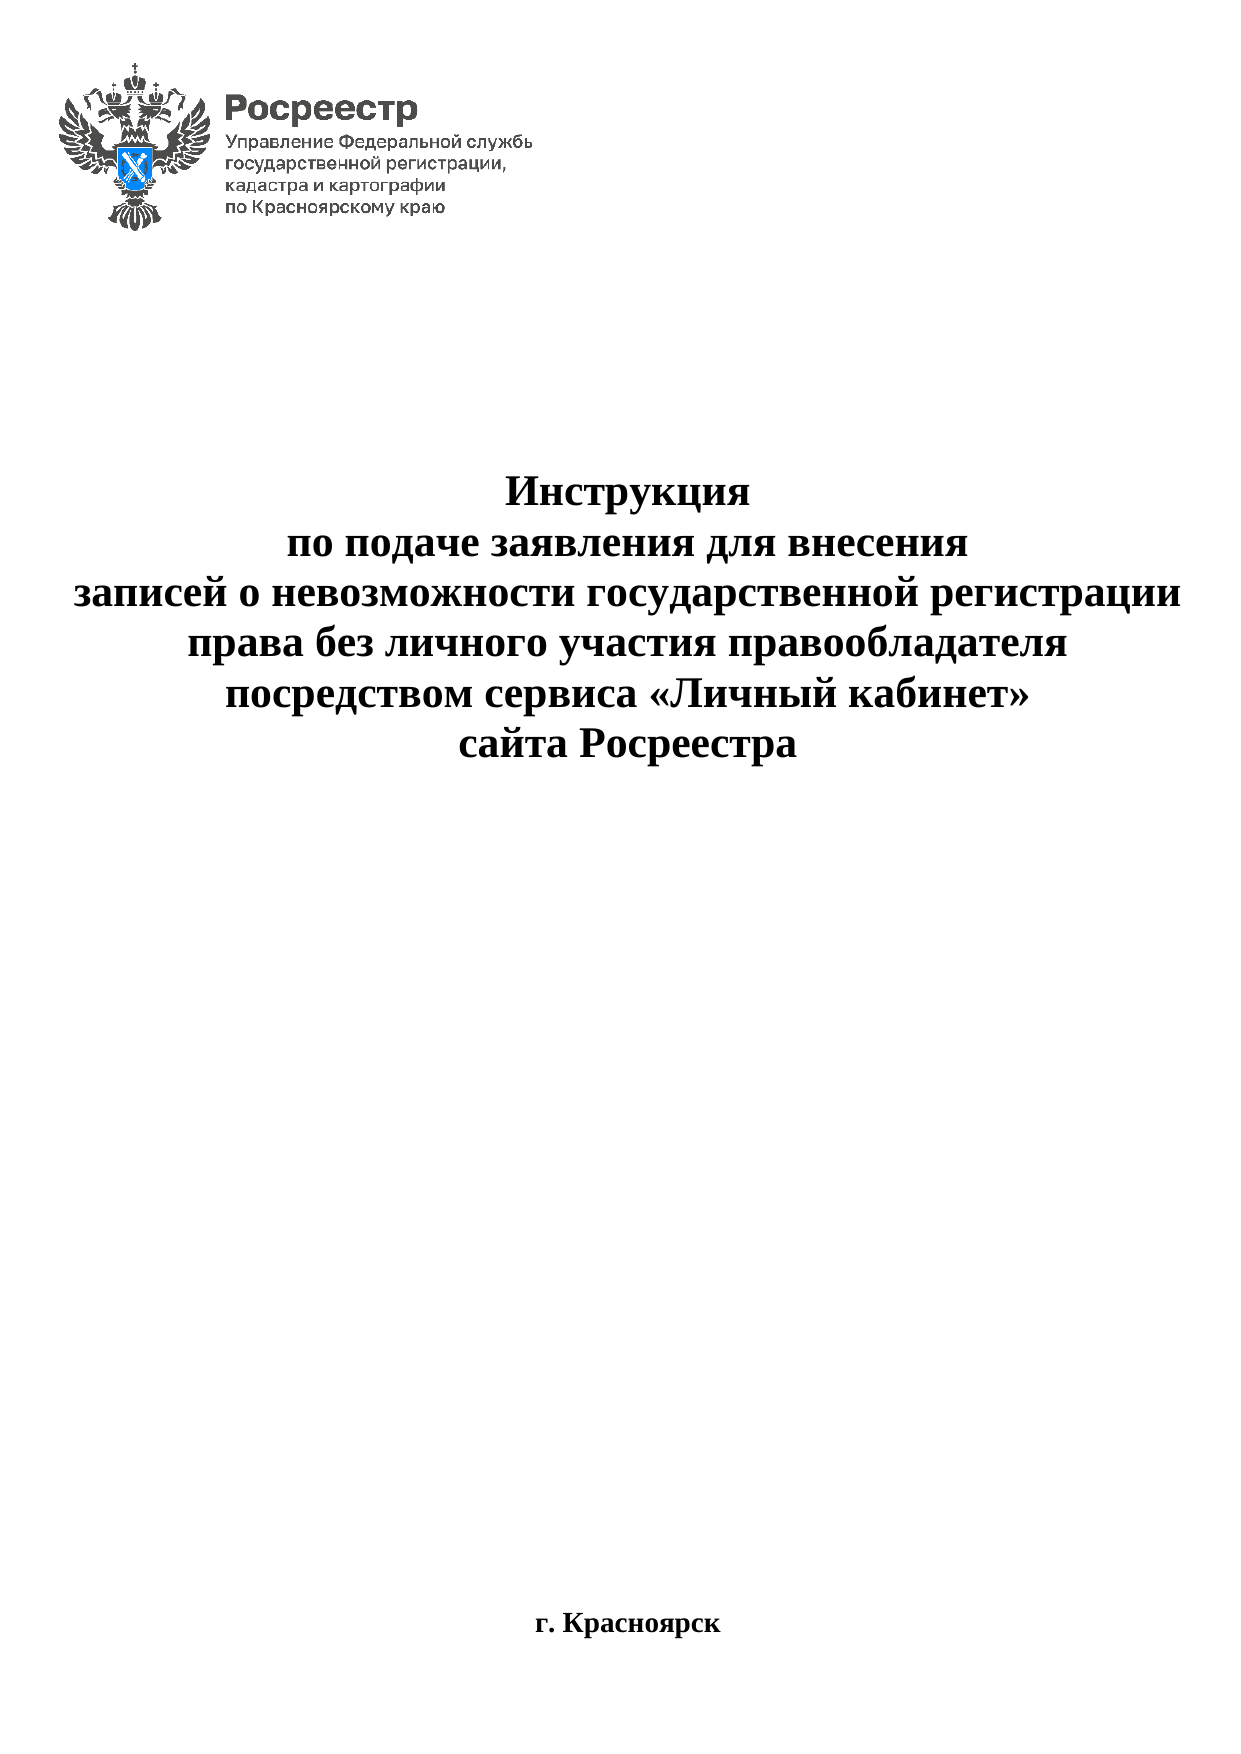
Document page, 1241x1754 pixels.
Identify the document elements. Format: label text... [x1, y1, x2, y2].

text Инструкция [59, 465, 1196, 515]
text по подаче заявления для внесения [59, 515, 1196, 566]
text сайта Росреестра [59, 716, 1196, 767]
text записей о невозможности государственной регистрации права без личного участия правообладателя посредством сервиса «Личный кабинет» [59, 566, 1196, 716]
picture [59, 63, 534, 231]
text г. Красноярск [59, 1605, 1196, 1639]
